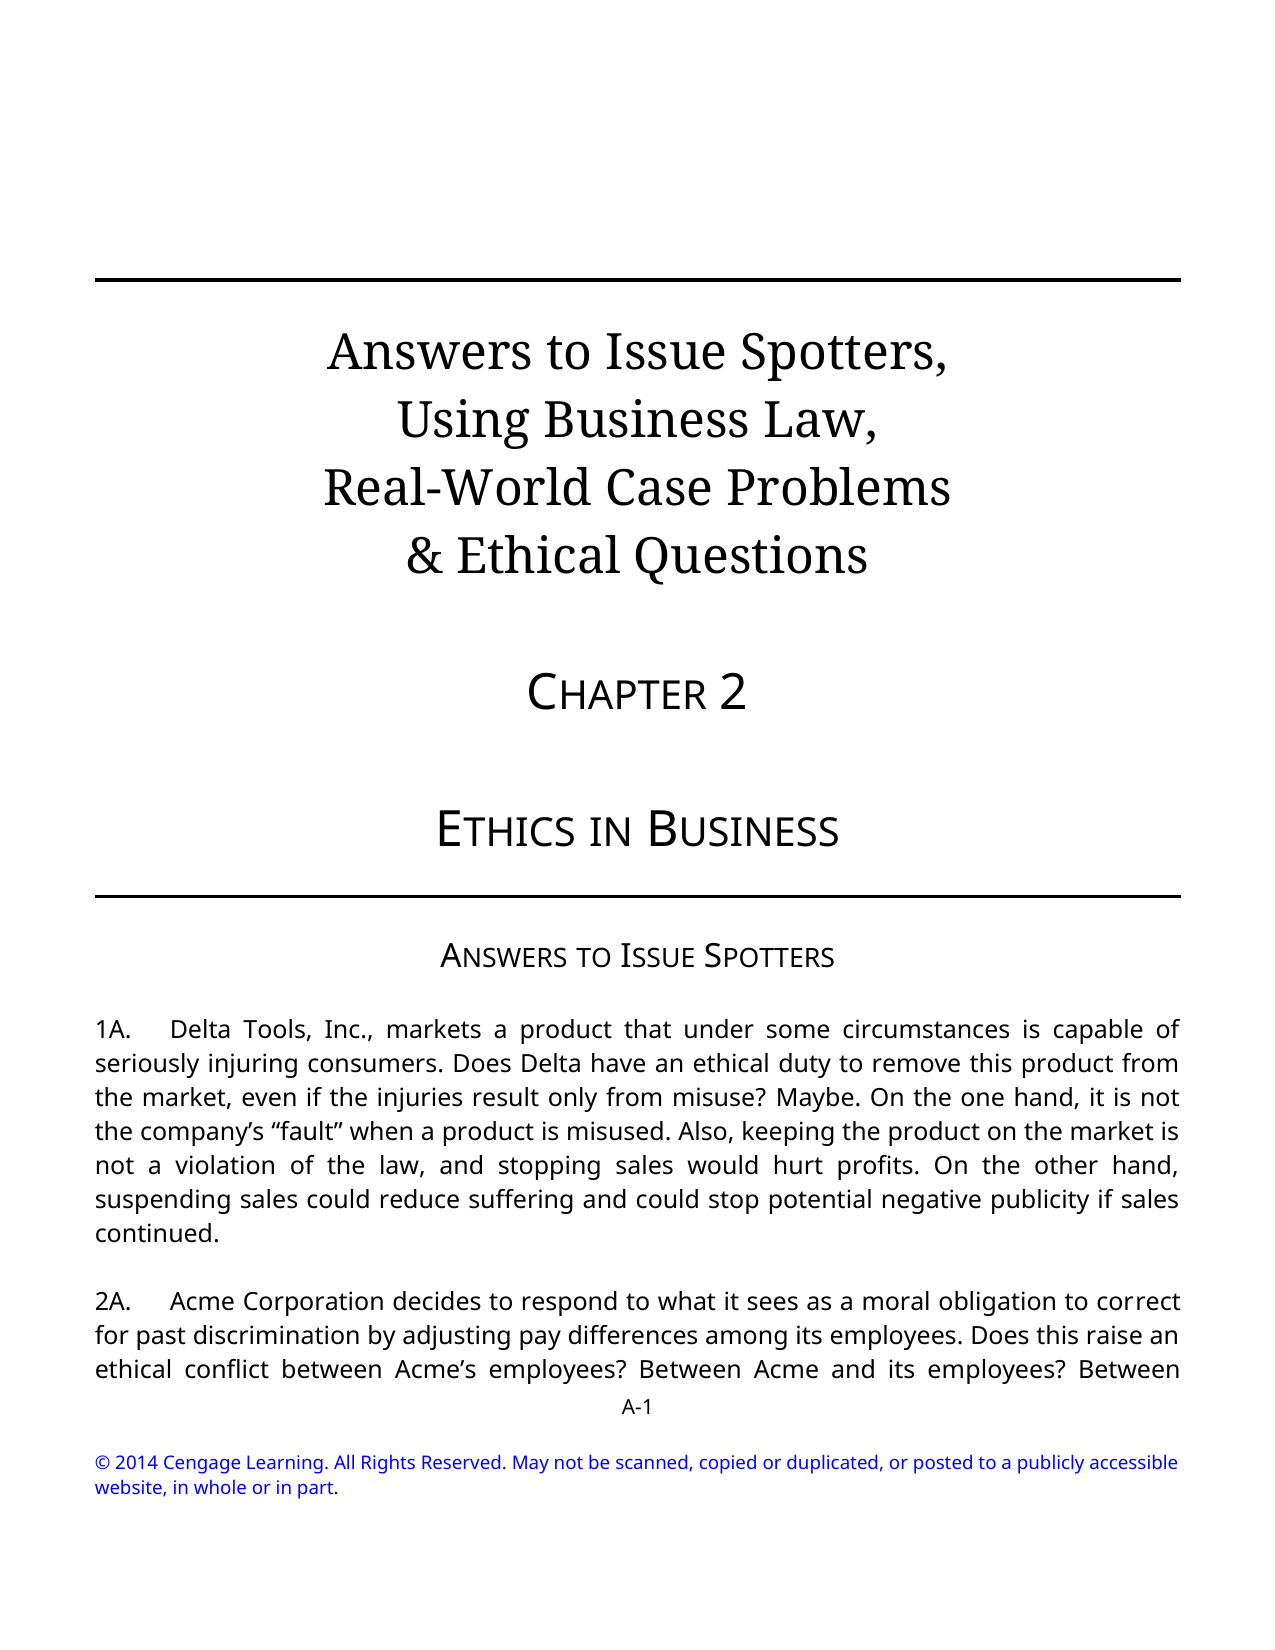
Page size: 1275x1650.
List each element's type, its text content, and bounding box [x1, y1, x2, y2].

text & Ethical Questions [94, 520, 1181, 588]
text Ethics in Business [94, 793, 1181, 861]
text Answers to Issue Spotters [94, 932, 1181, 977]
text Real-World Case Problems [94, 452, 1181, 520]
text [94, 1284, 1181, 1386]
text Using Business Law, [94, 384, 1181, 452]
text Answers to Issue Spotters, [94, 316, 1181, 384]
text Chapter 2 [94, 656, 1181, 724]
text 1A. Delta Tools, Inc., markets a product that under some circumstances is capable of seriously injuring consumers. Does Delta have an ethical duty to remove this product from the market, even if the injuries result only from misuse? Maybe. On the one hand, it is not the company’s “fault” when a product is misused. Also, keeping the product on the market is not a violation of the law, and stopping sales would hurt profits. On the other hand, suspending sales could reduce suffering and could stop potential negative publicity if sales continued. [94, 1011, 1181, 1250]
